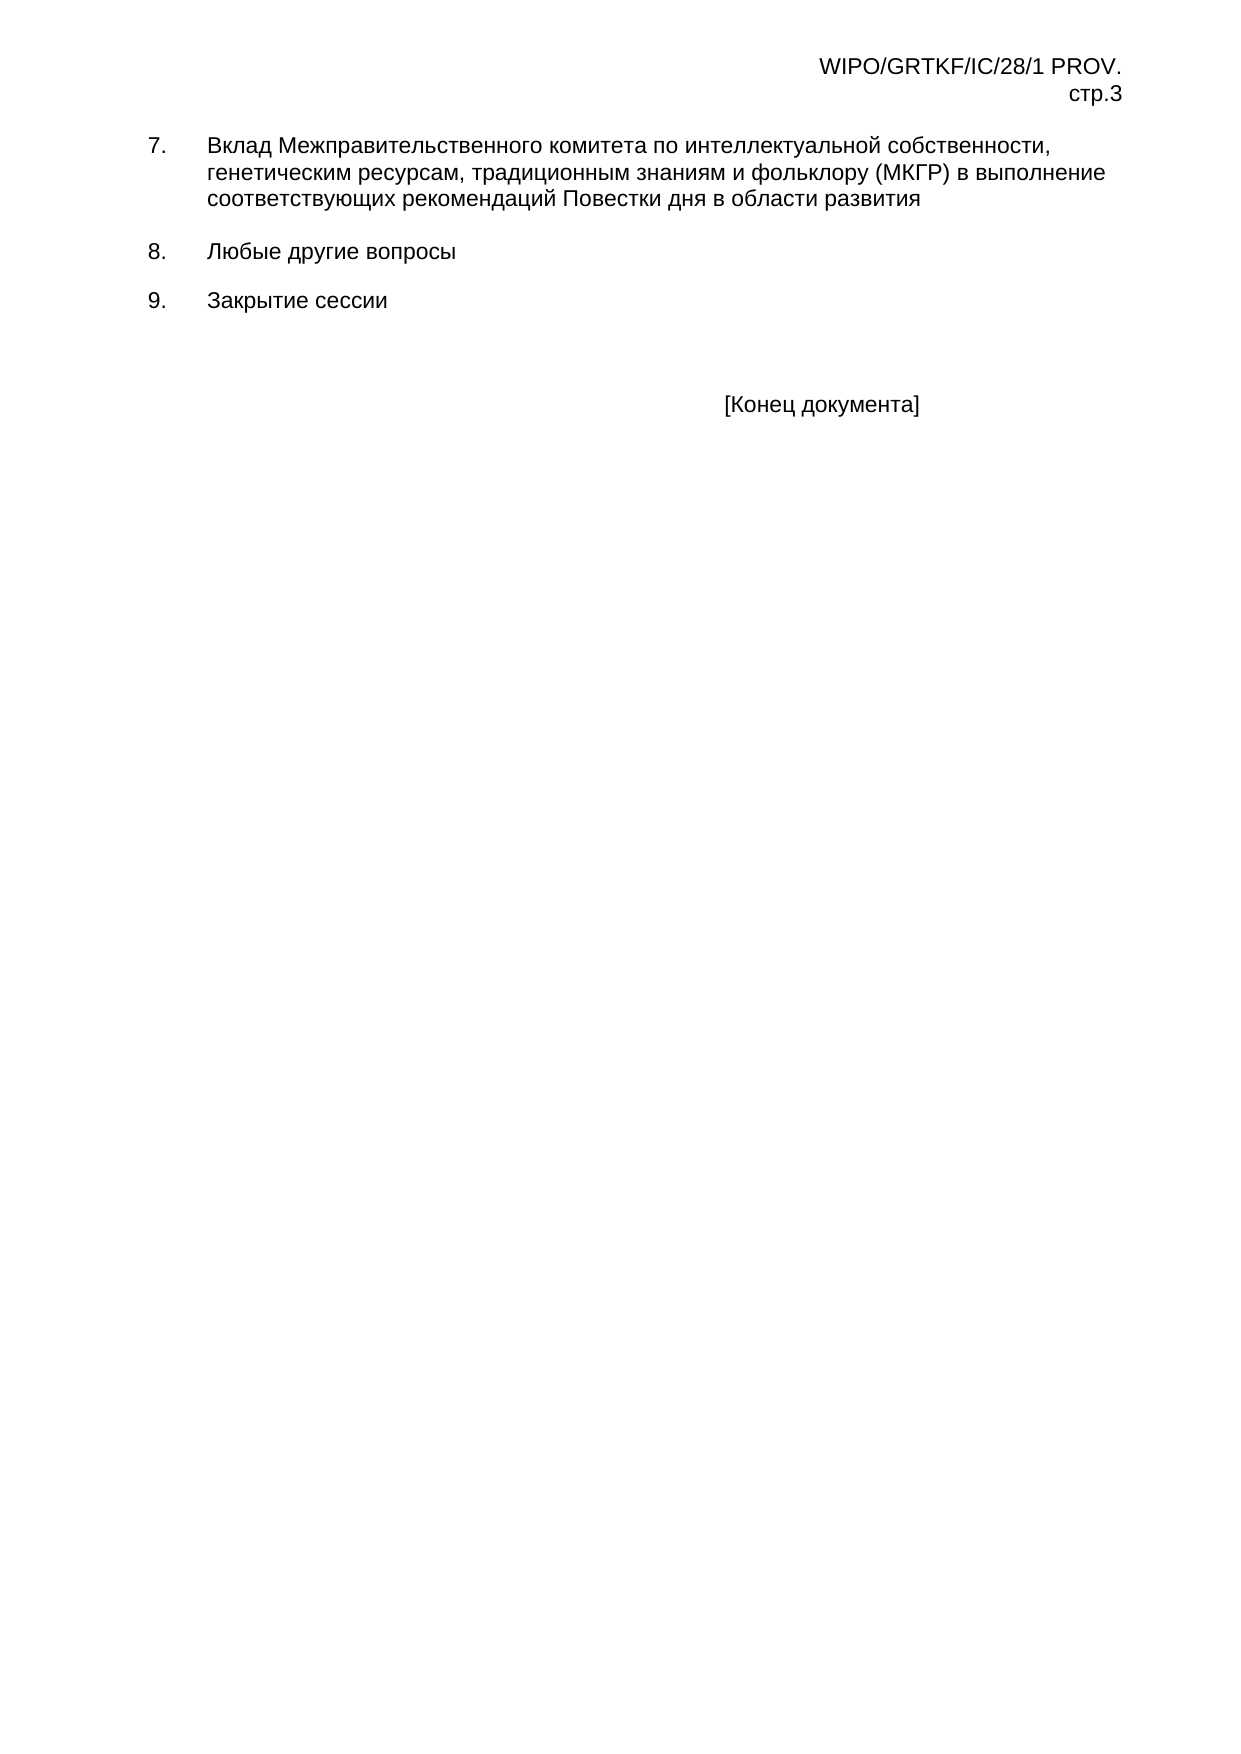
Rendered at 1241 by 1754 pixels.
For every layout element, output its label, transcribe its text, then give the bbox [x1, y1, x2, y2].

text Вклад Межправительственного комитета по интеллектуальной собственности, генетическим ресурсам, традиционным знаниям и фольклору (МКГР) в выполнение соответствующих рекомендаций Повестки дня в области развития [148, 132, 1122, 211]
text Закрытие сессии [148, 287, 1122, 313]
text [Конец документа] [724, 390, 1122, 417]
text Любые другие вопросы [148, 238, 1122, 264]
